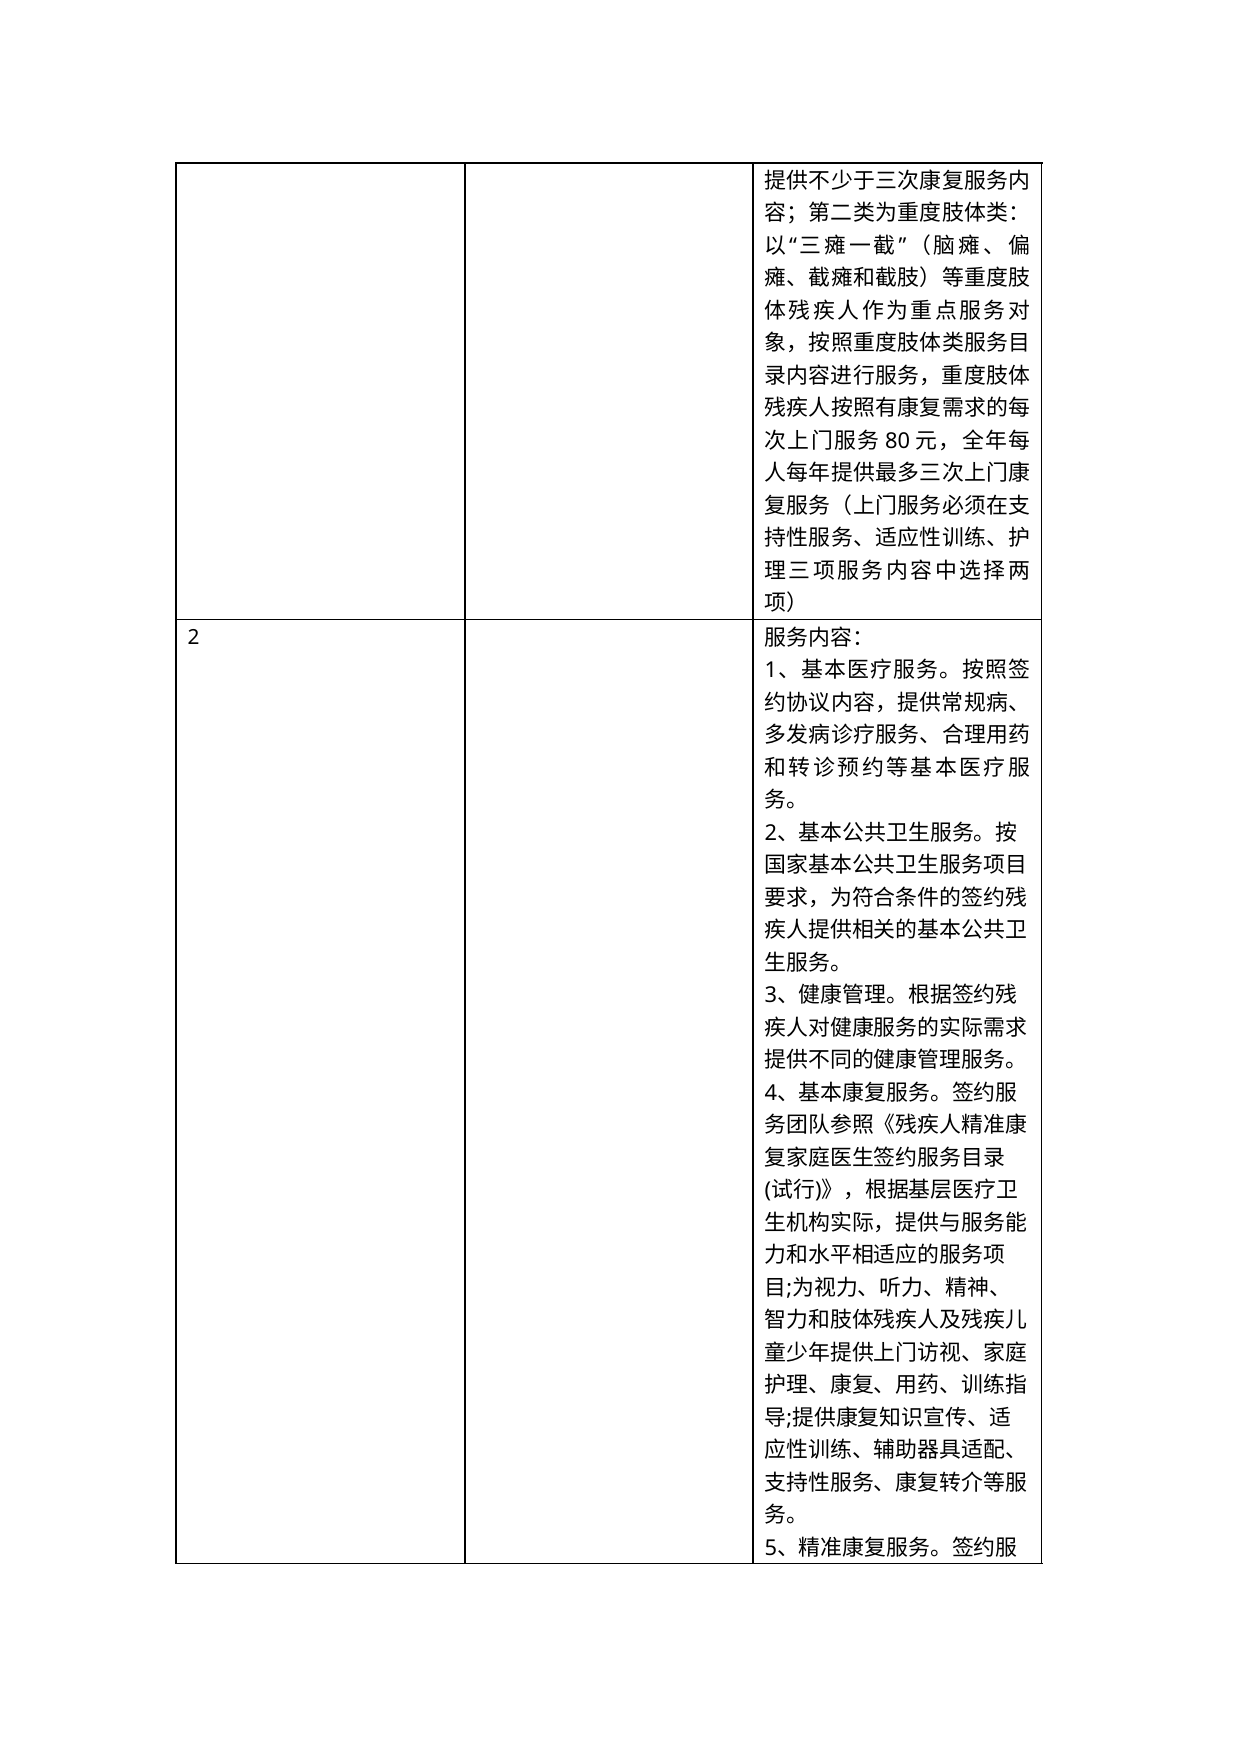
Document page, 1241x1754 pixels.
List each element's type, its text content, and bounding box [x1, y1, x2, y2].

table_cell 2 [177, 620, 464, 1563]
table_cell 1 [177, 164, 464, 618]
table_cell [466, 164, 752, 618]
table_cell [754, 620, 1041, 1563]
table_cell [466, 620, 752, 1563]
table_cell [754, 164, 1041, 618]
